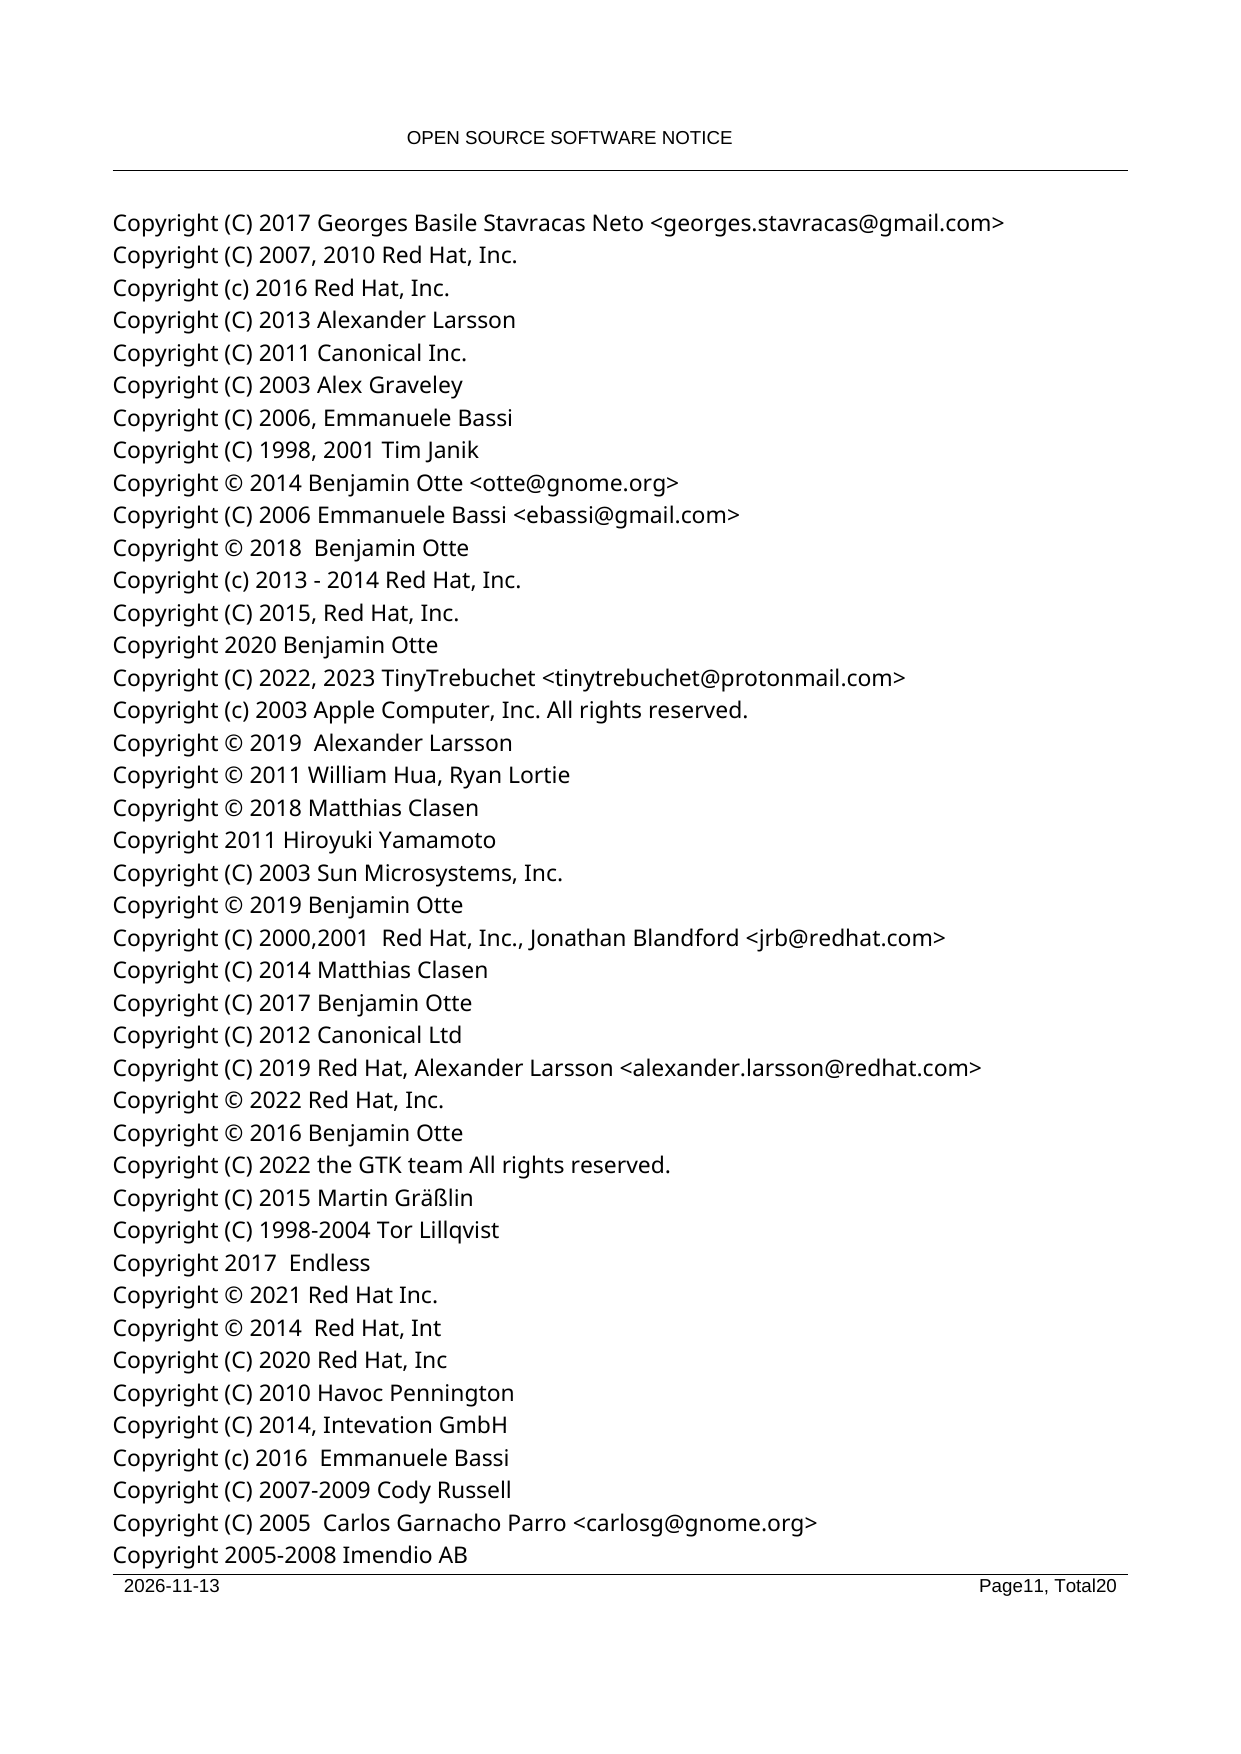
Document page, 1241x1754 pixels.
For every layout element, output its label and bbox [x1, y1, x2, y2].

text [112, 206, 1128, 1571]
